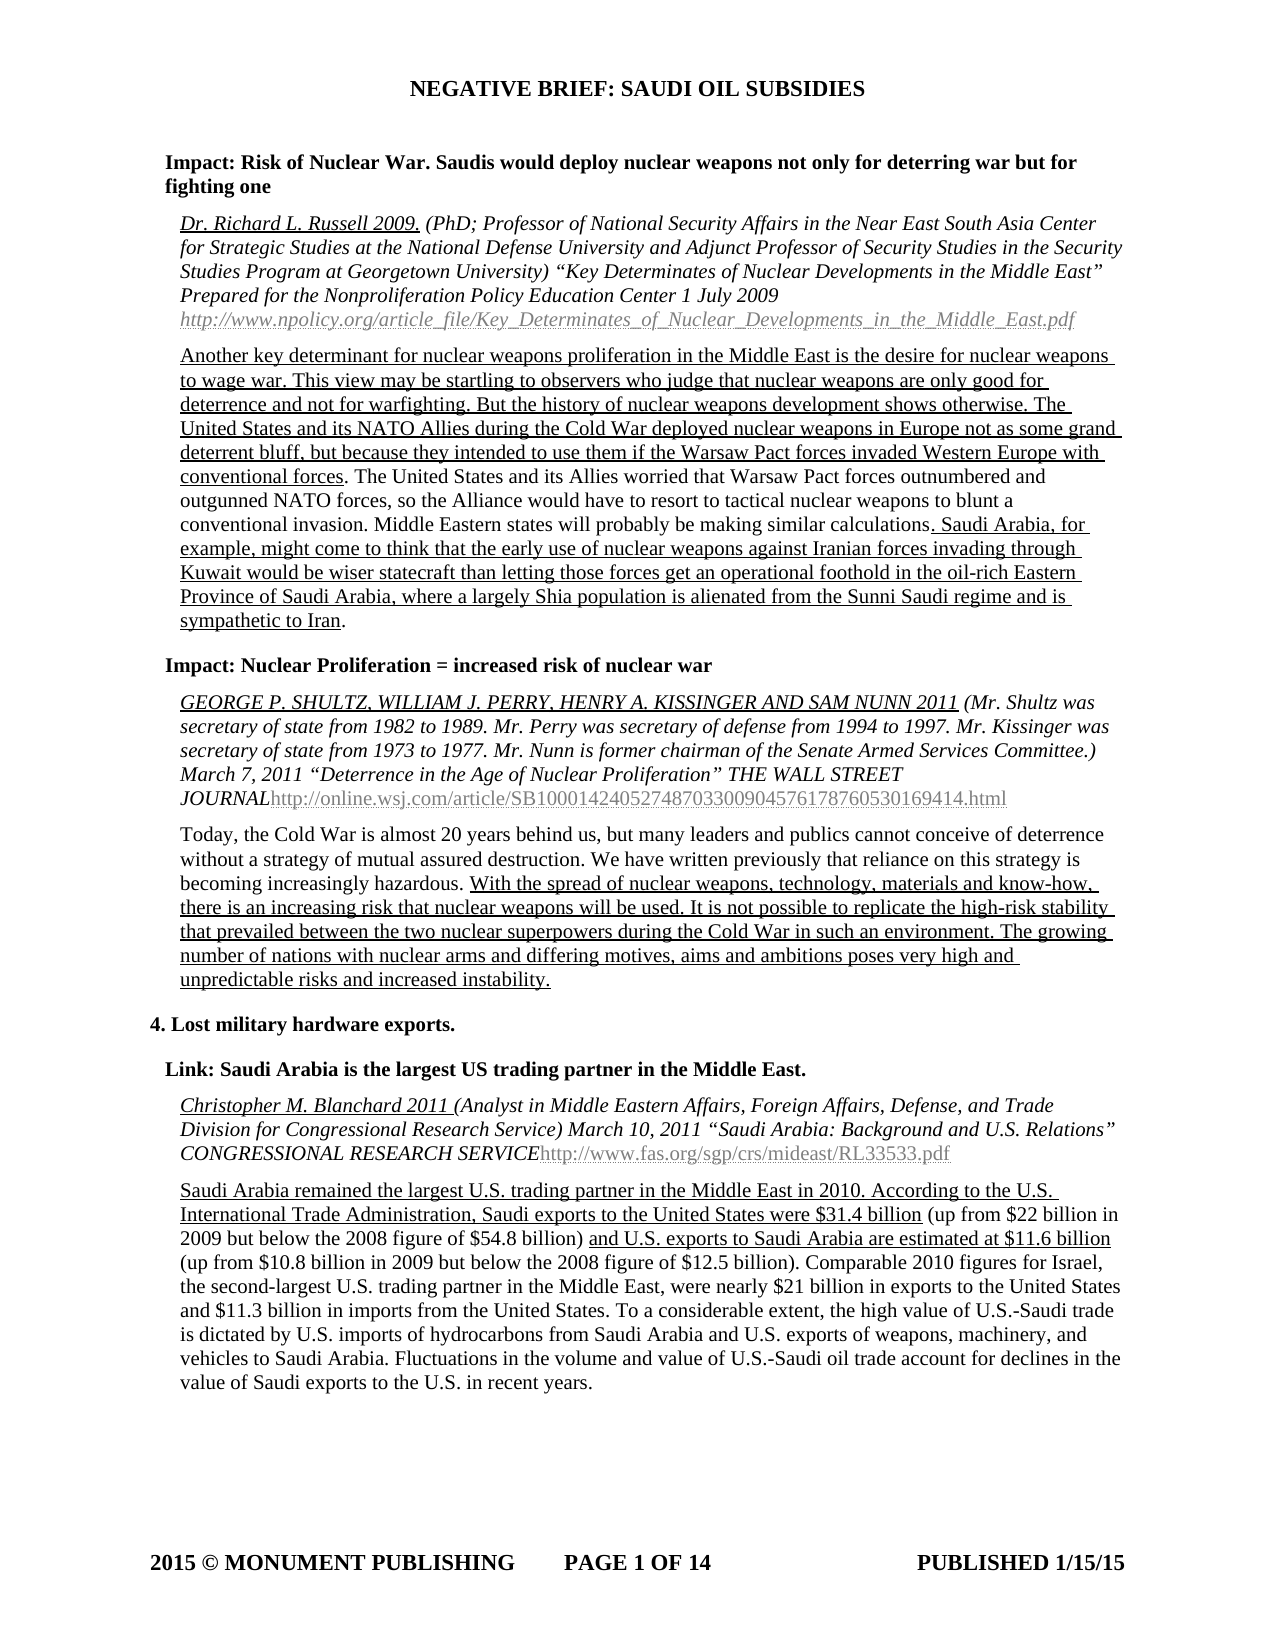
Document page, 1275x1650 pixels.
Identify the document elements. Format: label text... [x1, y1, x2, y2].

text Link: Saudi Arabia is the largest US trading partner in the Middle East. [165, 1057, 1125, 1081]
text Impact: Risk of Nuclear War. Saudis would deploy nuclear weapons not only for deterring war but for fighting one [165, 150, 1125, 198]
text Saudi Arabia remained the largest U.S. trading partner in the Middle East in 2010. According to the U.S. International Trade Administration, Saudi exports to the United States were $31.4 billion (up from $22 billion in 2009 but below the 2008 figure of $54.8 billion) and U.S. exports to Saudi Arabia are estimated at $11.6 billion (up from $10.8 billion in 2009 but below the 2008 figure of $12.5 billion). Comparable 2010 figures for Israel, the second-largest U.S. trading partner in the Middle East, were nearly $21 billion in exports to the United States and $11.3 billion in imports from the United States. To a considerable extent, the high value of U.S.-Saudi trade is dictated by U.S. imports of hydrocarbons from Saudi Arabia and U.S. exports of weapons, machinery, and vehicles to Saudi Arabia. Fluctuations in the volume and value of U.S.-Saudi oil trade account for declines in the value of Saudi exports to the U.S. in recent years. [180, 1178, 1125, 1394]
text Christopher M. Blanchard 2011 (Analyst in Middle Eastern Affairs, Foreign Affairs, Defense, and Trade Division for Congressional Research Service) March 10, 2011 “Saudi Arabia: Background and U.S. Relations” CONGRESSIONAL RESEARCH SERVICEhttp://www.fas.org/sgp/crs/mideast/RL33533.pdf [180, 1093, 1125, 1165]
text Today, the Cold War is almost 20 years behind us, but many leaders and publics cannot conceive of deterrence without a strategy of mutual assured destruction. We have written previously that reliance on this strategy is becoming increasingly hazardous. With the spread of nuclear weapons, technology, materials and know-how, there is an increasing risk that nuclear weapons will be used. It is not possible to replicate the high-risk stability that prevailed between the two nuclear superpowers during the Cold War in such an environment. The growing number of nations with nuclear arms and differing motives, aims and ambitions poses very high and unpredictable risks and increased instability. [180, 822, 1125, 991]
text GEORGE P. SHULTZ, WILLIAM J. PERRY, HENRY A. KISSINGER AND SAM NUNN 2011 (Mr. Shultz was secretary of state from 1982 to 1989. Mr. Perry was secretary of defense from 1994 to 1997. Mr. Kissinger was secretary of state from 1973 to 1977. Mr. Nunn is former chairman of the Senate Armed Services Committee.) March 7, 2011 “Deterrence in the Age of Nuclear Proliferation” THE WALL STREET JOURNALhttp://online.wsj.com/article/SB10001424052748703300904576178760530169414.html [180, 689, 1125, 810]
text Dr. Richard L. Russell 2009. (PhD; Professor of National Security Affairs in the Near East South Asia Center for Strategic Studies at the National Defense University and Adjunct Professor of Security Studies in the Security Studies Program at Georgetown University) “Key Determinates of Nuclear Developments in the Middle East” Prepared for the Nonproliferation Policy Education Center 1 July 2009 http://www.npolicy.org/article_file/Key_Determinates_of_Nuclear_Developments_in_the_Middle_East.pdf [180, 211, 1125, 331]
text Impact: Nuclear Proliferation = increased risk of nuclear war [165, 653, 1125, 677]
text 4. Lost military hardware exports. [150, 1012, 1125, 1036]
text Another key determinant for nuclear weapons proliferation in the Middle East is the desire for nuclear weapons to wage war. This view may be startling to observers who judge that nuclear weapons are only good for deterrence and not for warfighting. But the history of nuclear weapons development shows otherwise. The United States and its NATO Allies during the Cold War deployed nuclear weapons in Europe not as some grand deterrent bluff, but because they intended to use them if the Warsaw Pact forces invaded Western Europe with conventional forces. The United States and its Allies worried that Warsaw Pact forces outnumbered and outgunned NATO forces, so the Alliance would have to resort to tactical nuclear weapons to blunt a conventional invasion. Middle Eastern states will probably be making similar calculations. Saudi Arabia, for example, might come to think that the early use of nuclear weapons against Iranian forces invading through Kuwait would be wiser statecraft than letting those forces get an operational foothold in the oil-rich Eastern Province of Saudi Arabia, where a largely Shia population is alienated from the Sunni Saudi regime and is sympathetic to Iran. [180, 343, 1125, 632]
